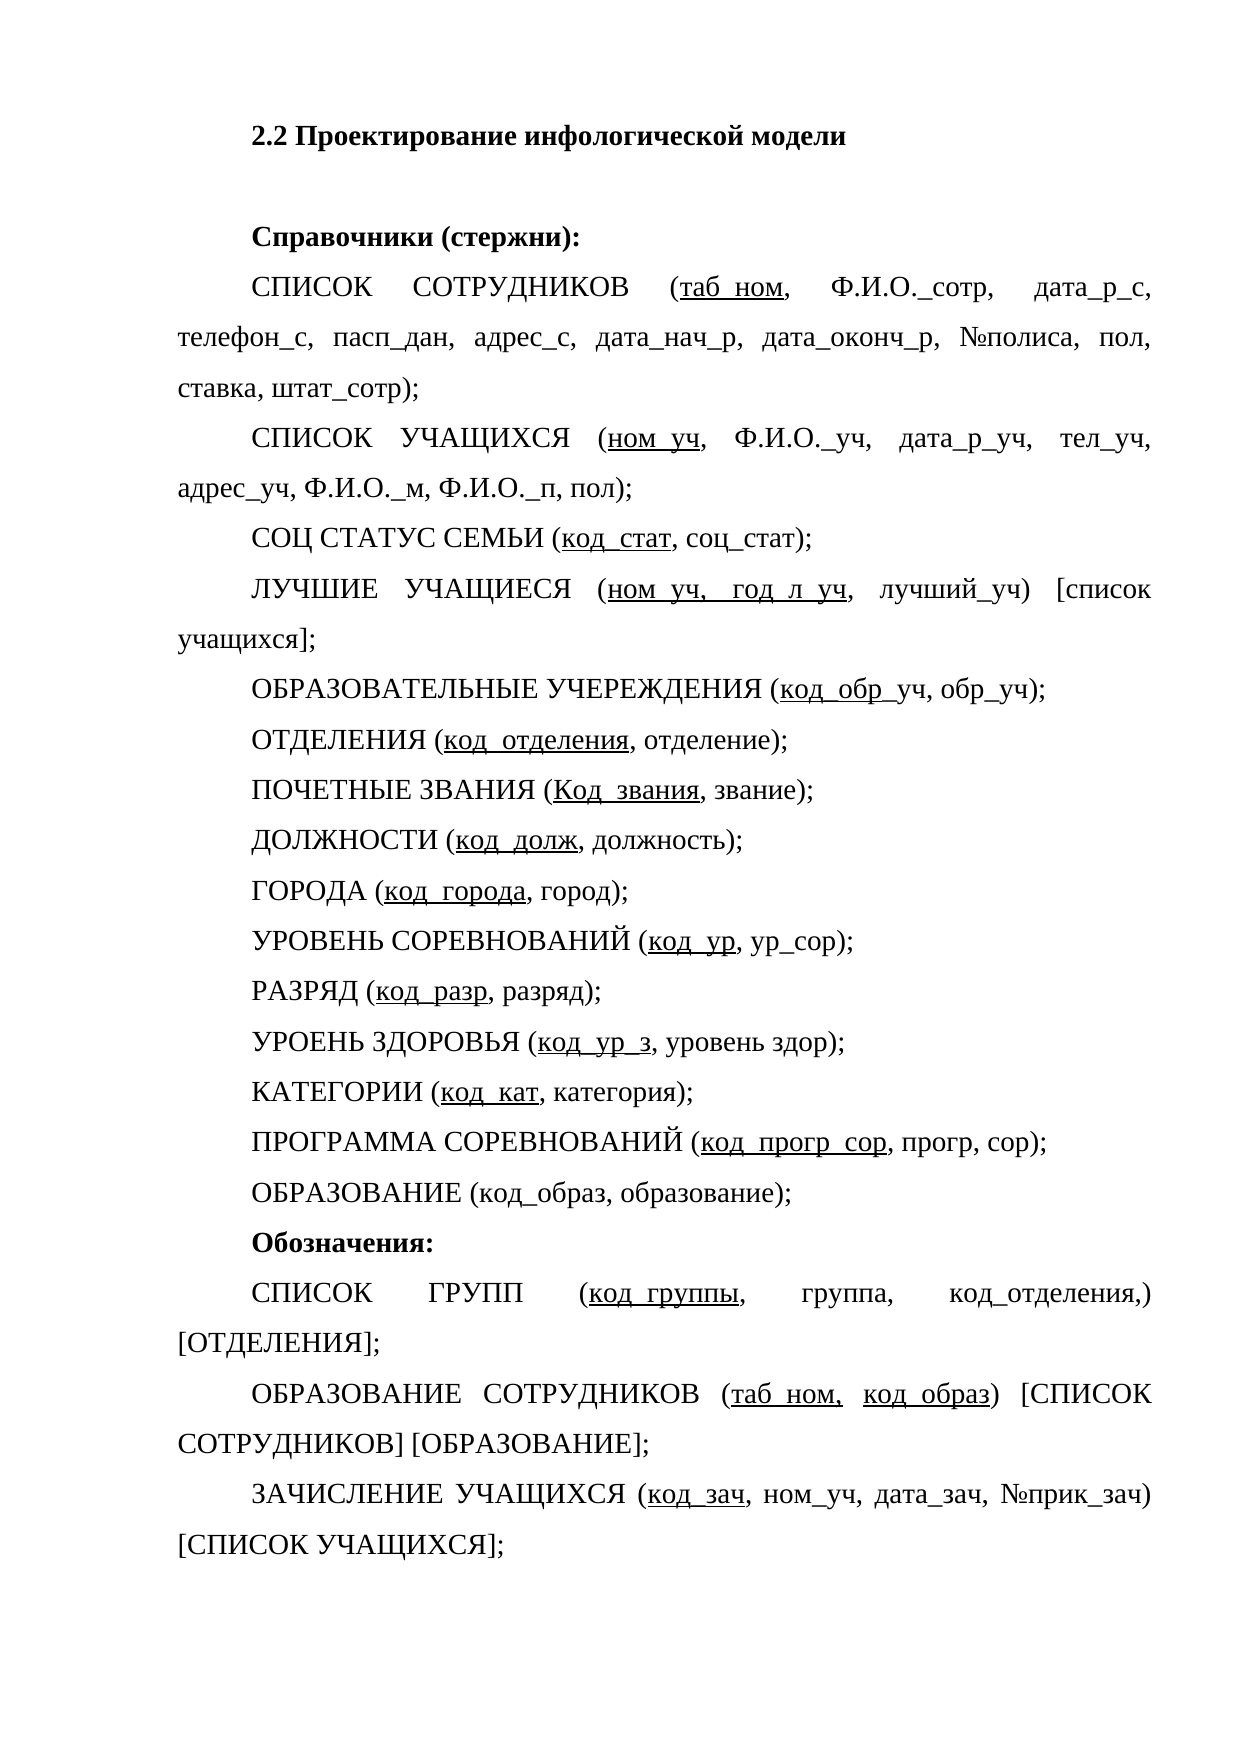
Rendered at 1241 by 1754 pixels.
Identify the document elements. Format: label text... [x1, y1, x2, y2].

text ОБРАЗОВАТЕЛЬНЫЕ УЧЕРЕЖДЕНИЯ (код_обр_уч, обр_уч); [177, 672, 1152, 705]
text СОЦ СТАТУС СЕМЬИ (код_стат, соц_стат); [177, 521, 1152, 554]
text Справочники (стержни): [177, 219, 1152, 252]
text КАТЕГОРИИ (код_кат, категория); [177, 1074, 1152, 1108]
text УРОЕНЬ ЗДОРОВЬЯ (код_ур_з, уровень здор); [177, 1024, 1152, 1057]
text ОТДЕЛЕНИЯ (код_отделения, отделение); [177, 722, 1152, 755]
text ГОРОДА (код_города, город); [177, 873, 1152, 906]
text СПИСОК СОТРУДНИКОВ (таб_ном, Ф.И.О._сотр, дата_р_с, телефон_с, пасп_дан, адрес_с, дата_нач_р, дата_оконч_р, №полиса, пол, ставка, штат_сотр); [177, 269, 1152, 403]
text СПИСОК ГРУПП (код_группы, группа, код_отделения,) [ОТДЕЛЕНИЯ]; [177, 1275, 1152, 1359]
text УРОВЕНЬ СОРЕВНОВАНИЙ (код_ур, ур_сор); [177, 923, 1152, 957]
text ПРОГРАММА СОРЕВНОВАНИЙ (код_прогр_сор, прогр, сор); [177, 1124, 1152, 1158]
text ОБРАЗОВАНИЕ (код_образ, образование); [177, 1175, 1152, 1208]
text ЗАЧИСЛЕНИЕ УЧАЩИХСЯ (код_зач, ном_уч, дата_зач, №прик_зач) [СПИСОК УЧАЩИХСЯ]; [177, 1477, 1152, 1560]
text РАЗРЯД (код_разр, разряд); [177, 973, 1152, 1007]
subtitle 2.2 Проектирование инфологической модели [177, 118, 1152, 152]
text ПОЧЕТНЫЕ ЗВАНИЯ (Код_звания, звание); [177, 772, 1152, 806]
text СПИСОК УЧАЩИХСЯ (ном_уч, Ф.И.О._уч, дата_р_уч, тел_уч, адрес_уч, Ф.И.О._м, Ф.И.О._п, пол); [177, 420, 1152, 504]
text ЛУЧШИЕ УЧАЩИЕСЯ (ном_уч, год_л_уч, лучший_уч) [список учащихся]; [177, 571, 1152, 655]
text Обозначения: [177, 1225, 1152, 1258]
text ОБРАЗОВАНИЕ СОТРУДНИКОВ (таб_ном, код_образ) [СПИСОК СОТРУДНИКОВ] [ОБРАЗОВАНИЕ]; [177, 1376, 1152, 1460]
text ДОЛЖНОСТИ (код_долж, должность); [177, 822, 1152, 856]
